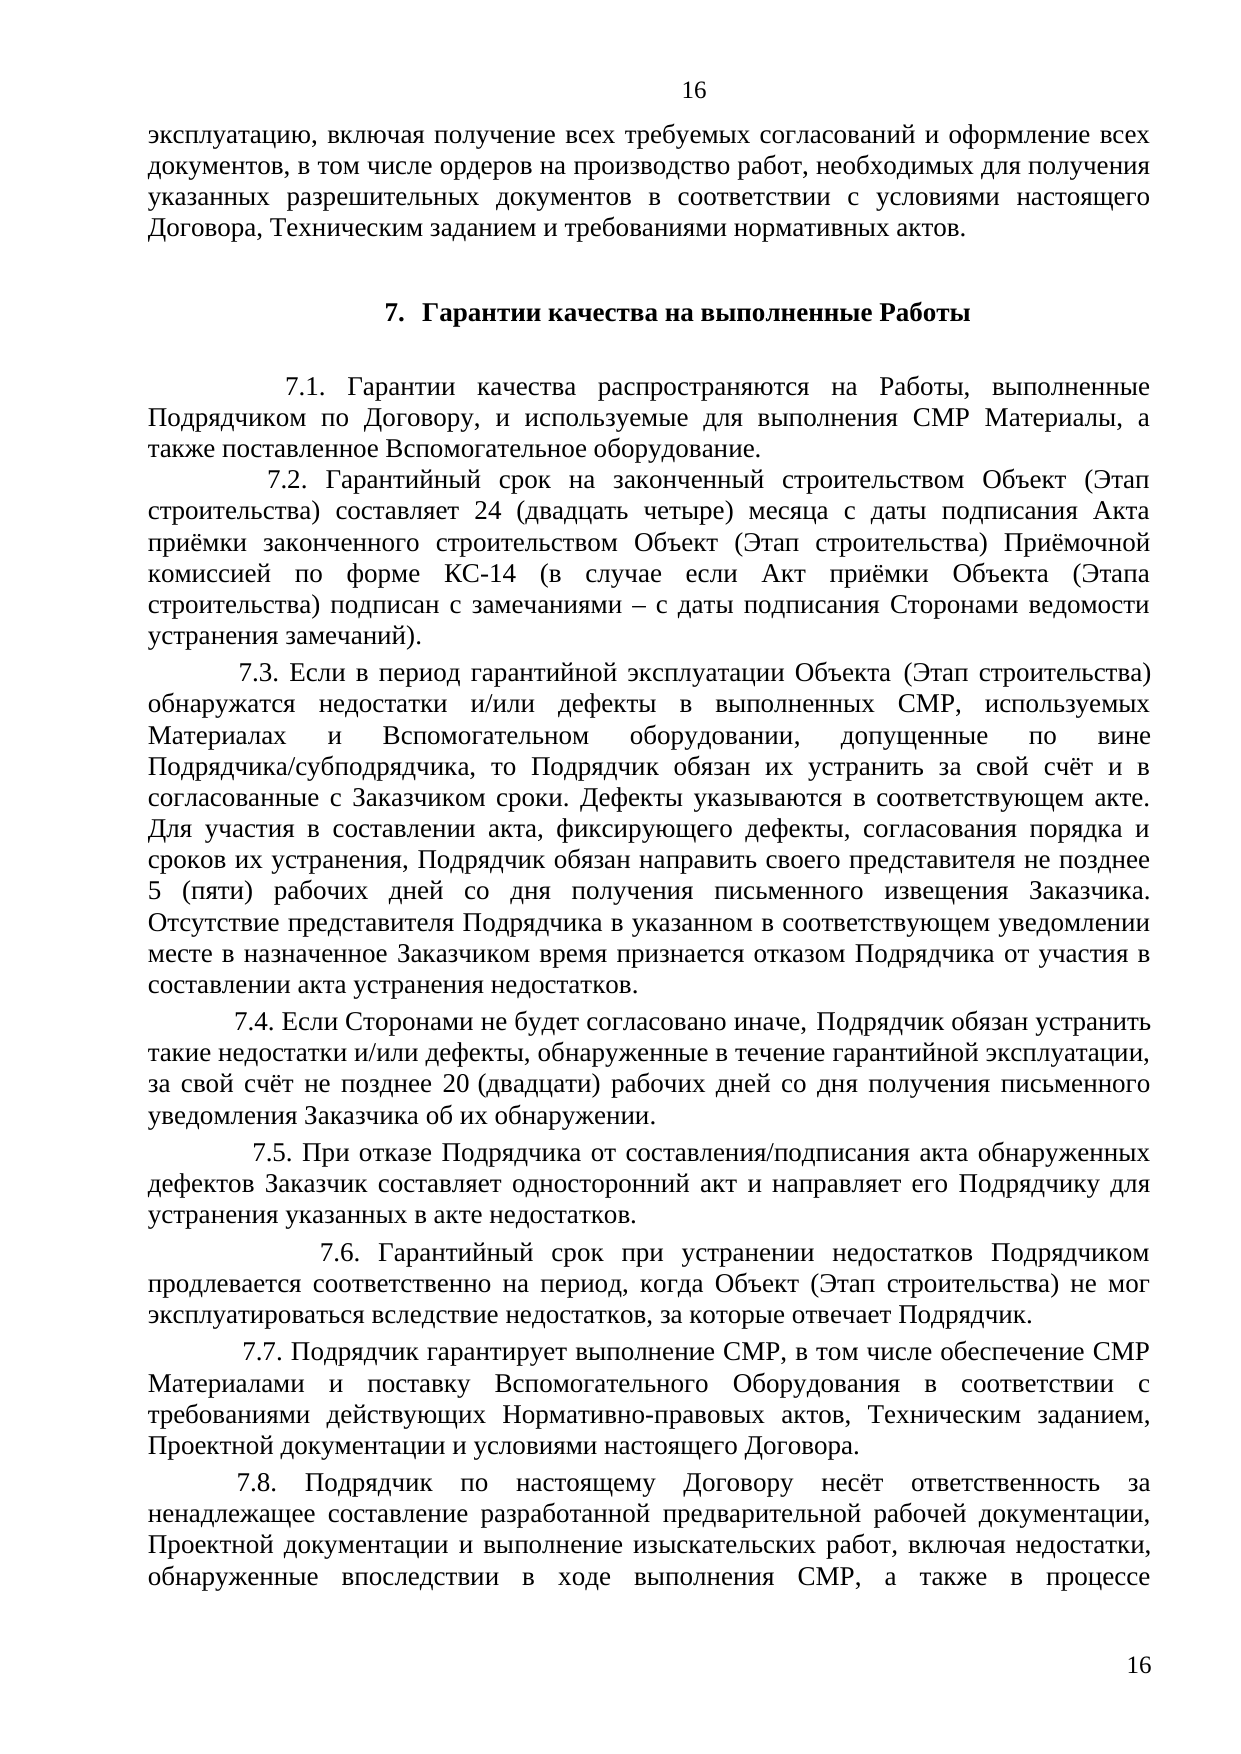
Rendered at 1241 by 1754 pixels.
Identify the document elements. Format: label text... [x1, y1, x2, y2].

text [148, 1466, 1152, 1591]
subtitle 7.6. Гарантийный срок при устранении недостатков Подрядчиком продлевается соответственно на период, когда Объект (Этап строительства) не мог эксплуатироваться вследствие недостатков, за которые отвечает Подрядчик. [148, 1236, 1152, 1329]
subtitle 7.5. При отказе Подрядчика от составления/подписания акта обнаруженных дефектов Заказчик составляет односторонний акт и направляет его Подрядчику для устранения указанных в акте недостатков. [148, 1136, 1152, 1229]
list Гарантии качества на выполненные Работы [204, 296, 1152, 327]
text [148, 118, 1152, 243]
subtitle 7.4. Если Сторонами не будет согласовано иначе, Подрядчик обязан устранить такие недостатки и/или дефекты, обнаруженные в течение гарантийной эксплуатации, за свой счёт не позднее 20 (двадцати) рабочих дней со дня получения письменного уведомления Заказчика об их обнаружении. [148, 1005, 1152, 1130]
subtitle 7.3. Если в период гарантийной эксплуатации Объекта (Этап строительства) обнаружатся недостатки и/или дефекты в выполненных СМР, используемых Материалах и Вспомогательном оборудовании, допущенные по вине Подрядчика/субподрядчика, то Подрядчик обязан их устранить за свой счёт и в согласованные с Заказчиком сроки. Дефекты указываются в соответствующем акте. Для участия в составлении акта, фиксирующего дефекты, согласования порядка и сроков их устранения, Подрядчик обязан направить своего представителя не позднее 5 (пяти) рабочих дней со дня получения письменного извещения Заказчика. Отсутствие представителя Подрядчика в указанном в соответствующем уведомлении месте в назначенное Заказчиком время признается отказом Подрядчика от участия в составлении акта устранения недостатков. [148, 656, 1152, 999]
text 7.7. Подрядчик гарантирует выполнение СМР, в том числе обеспечение СМР Материалами и поставку Вспомогательного Оборудования в соответствии с требованиями действующих Нормативно-правовых актов, Техническим заданием, Проектной документации и условиями настоящего Договора. [148, 1336, 1152, 1460]
text 7.1. Гарантии качества распространяются на Работы, выполненные Подрядчиком по Договору, и используемые для выполнения СМР Материалы, а также поставленное Вспомогательное оборудование. [148, 370, 1152, 463]
text 7.2. Гарантийный срок на законченный строительством Объект (Этап строительства) составляет 24 (двадцать четыре) месяца с даты подписания Акта приёмки законченного строительством Объект (Этап строительства) Приёмочной комиссией по форме КС-14 (в случае если Акт приёмки Объекта (Этапа строительства) подписан с замечаниями – с даты подписания Сторонами ведомости устранения замечаний). [148, 463, 1152, 650]
